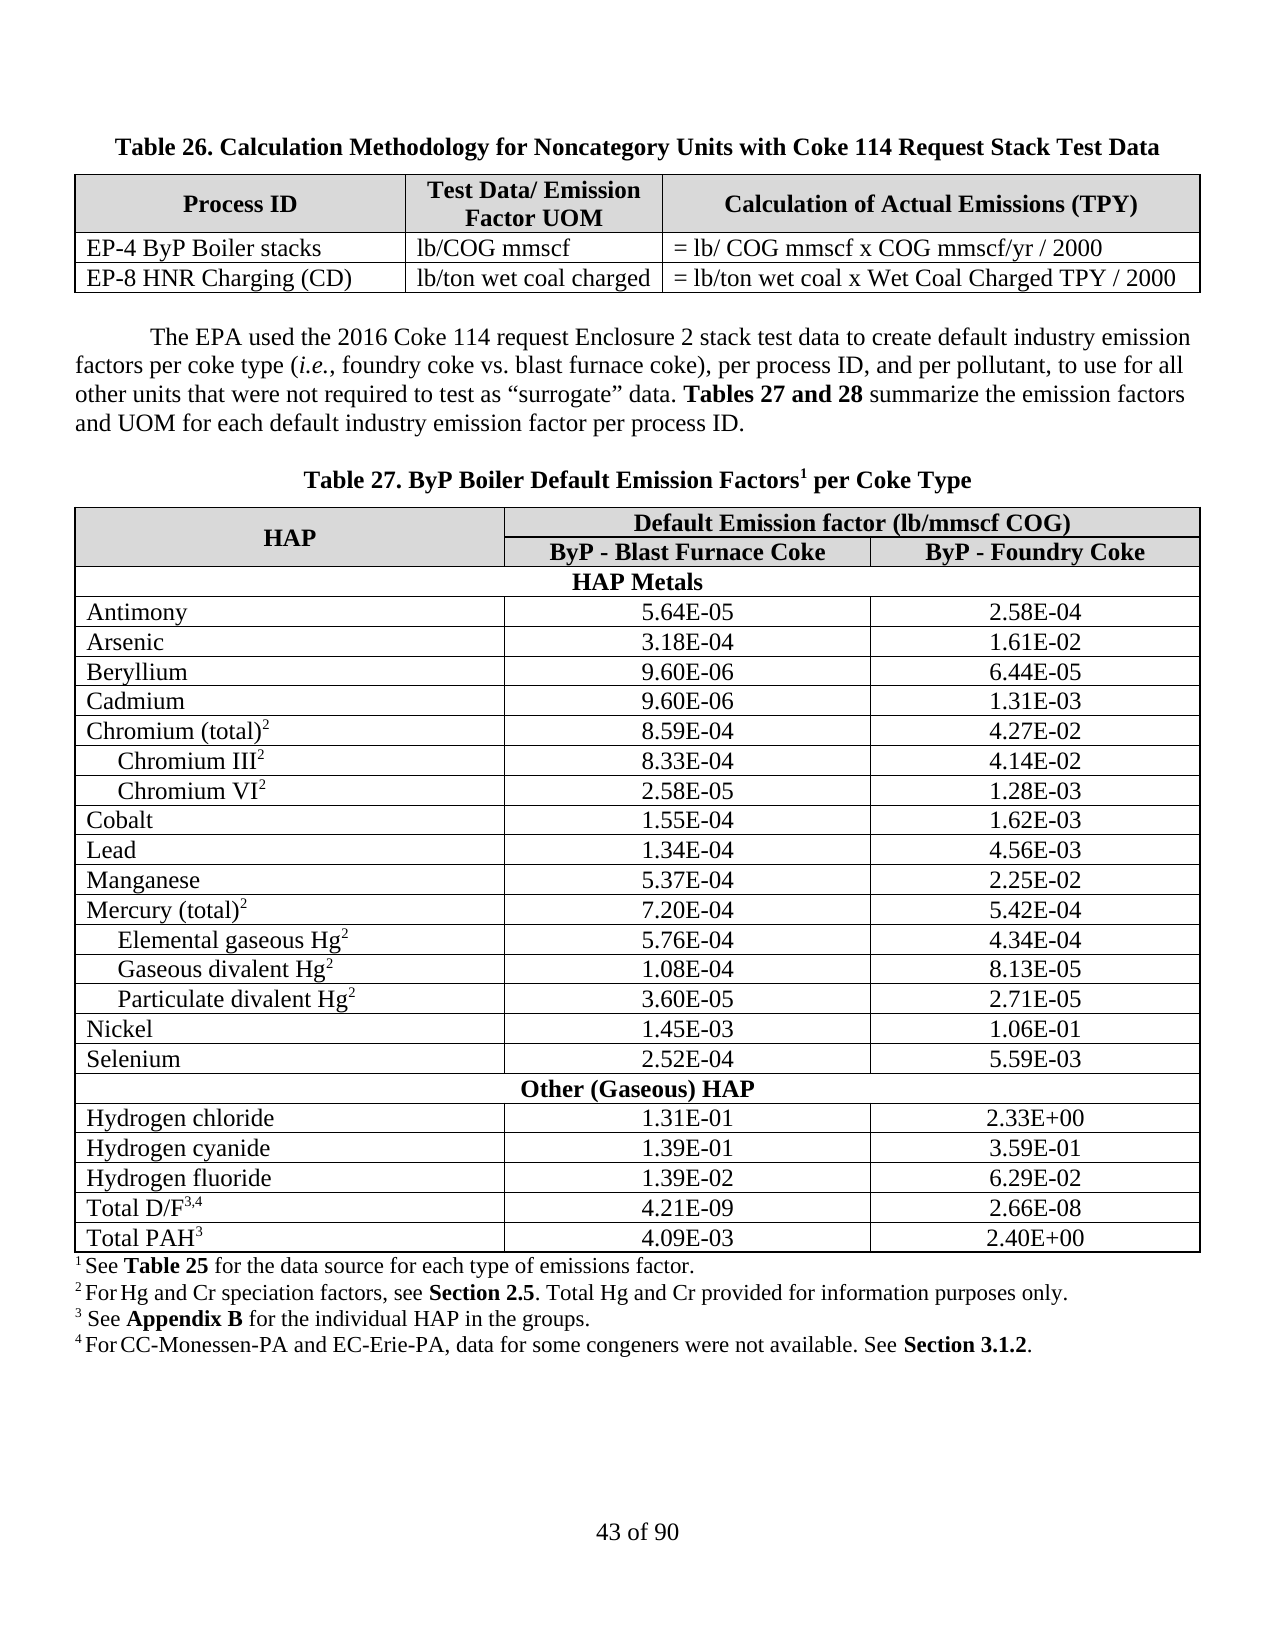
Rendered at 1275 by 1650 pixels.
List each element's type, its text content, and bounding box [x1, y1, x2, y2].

table_cell 8.33E-04 [505, 746, 870, 775]
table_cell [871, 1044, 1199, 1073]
table_cell = lb/ COG mmscf x COG mmscf/yr / 2000 [663, 233, 1199, 262]
table_cell 5.64E-05 [505, 597, 870, 626]
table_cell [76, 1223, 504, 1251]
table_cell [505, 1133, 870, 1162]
text 1 See Table 25 for the data source for each type of emissions factor. [75, 1253, 1200, 1279]
table_cell 2.71E-05 [871, 984, 1199, 1013]
table_cell Chromium (total)2 [76, 716, 504, 745]
table_cell Arsenic [76, 627, 504, 656]
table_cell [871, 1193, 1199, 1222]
table_cell = lb/ton wet coal x Wet Coal Charged TPY / 2000 [663, 263, 1199, 292]
table_cell Gaseous divalent Hg2 [76, 955, 504, 983]
table_cell 1.45E-03 [505, 1014, 870, 1043]
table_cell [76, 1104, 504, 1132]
text 3 See Appendix B for the individual HAP in the groups. [75, 1305, 1200, 1332]
table_cell 1.34E-04 [505, 835, 870, 864]
table_cell 5.37E-04 [505, 865, 870, 894]
table_cell 2.58E-04 [871, 597, 1199, 626]
table_cell Elemental gaseous Hg2 [76, 925, 504, 953]
table_cell Lead [76, 835, 504, 864]
table_cell Cobalt [76, 806, 504, 834]
table_cell 1.08E-04 [505, 955, 870, 983]
table_header HAP [76, 508, 504, 566]
table_cell 9.60E-06 [505, 686, 870, 715]
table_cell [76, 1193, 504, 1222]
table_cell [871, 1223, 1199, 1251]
table_cell ByP - Foundry Coke [871, 538, 1199, 566]
table_cell Particulate divalent Hg2 [76, 984, 504, 1013]
table_cell 4.27E-02 [871, 716, 1199, 745]
text 2 For Hg and Cr speciation factors, see Section 2.5. Total Hg and Cr provided for information purposes only. [75, 1279, 1200, 1305]
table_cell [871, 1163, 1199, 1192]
table_cell 1.31E-03 [871, 686, 1199, 715]
table_cell Selenium [76, 1044, 504, 1073]
table_cell 4.14E-02 [871, 746, 1199, 775]
table_cell 3.18E-04 [505, 627, 870, 656]
text Table 27. ByP Boiler Default Emission Factors1 per Coke Type [75, 465, 1200, 494]
table_cell 5.76E-04 [505, 925, 870, 953]
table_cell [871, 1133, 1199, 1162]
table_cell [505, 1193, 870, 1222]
table_cell Mercury (total)2 [76, 895, 504, 924]
table_cell ByP - Blast Furnace Coke [505, 538, 870, 566]
table_cell 2.58E-05 [505, 776, 870, 804]
table_cell 8.13E-05 [871, 955, 1199, 983]
table_cell Chromium VI2 [76, 776, 504, 804]
table_cell Beryllium [76, 657, 504, 685]
table_cell HAP Metals [76, 567, 1199, 596]
table_cell EP-4 ByP Boiler stacks [76, 233, 405, 262]
text 4 For CC-Monessen-PA and EC-Erie-PA, data for some congeners were not available. See Section 3.1.2. [75, 1332, 1200, 1358]
table_cell Nickel [76, 1014, 504, 1043]
table_cell Chromium III2 [76, 746, 504, 775]
text The EPA used the 2016 Coke 114 request Enclosure 2 stack test data to create default industry emission factors per coke type (i.e., foundry coke vs. blast furnace coke), per process ID, and per pollutant, to use for all other units that were not required to test as “surrogate” data. Tables 27 and 28 summarize the emission factors and UOM for each default industry emission factor per process ID. [75, 322, 1200, 437]
table_cell 9.60E-06 [505, 657, 870, 685]
table_cell 1.61E-02 [871, 627, 1199, 656]
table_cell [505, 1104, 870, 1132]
table_cell 4.34E-04 [871, 925, 1199, 953]
table_cell 6.44E-05 [871, 657, 1199, 685]
table_cell 5.42E-04 [871, 895, 1199, 924]
table_cell 4.56E-03 [871, 835, 1199, 864]
table_cell Cadmium [76, 686, 504, 715]
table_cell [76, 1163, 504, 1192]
table_cell 1.55E-04 [505, 806, 870, 834]
table_cell EP-8 HNR Charging (CD) [76, 263, 405, 292]
table_cell Antimony [76, 597, 504, 626]
table_header Default Emission factor (lb/mmscf COG) [505, 508, 1199, 536]
table_header Test Data/ Emission Factor UOM [406, 175, 662, 232]
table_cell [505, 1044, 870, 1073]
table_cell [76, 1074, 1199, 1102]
table_cell 1.06E-01 [871, 1014, 1199, 1043]
table_cell 3.60E-05 [505, 984, 870, 1013]
table_header Calculation of Actual Emissions (TPY) [663, 175, 1199, 232]
table_header Process ID [76, 175, 405, 232]
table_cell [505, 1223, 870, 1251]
table_cell lb/ton wet coal charged [406, 263, 662, 292]
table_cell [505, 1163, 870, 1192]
table_cell 8.59E-04 [505, 716, 870, 745]
table_cell 1.62E-03 [871, 806, 1199, 834]
table_cell Manganese [76, 865, 504, 894]
table_cell 2.25E-02 [871, 865, 1199, 894]
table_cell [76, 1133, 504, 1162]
text Table 26. Calculation Methodology for Noncategory Units with Coke 114 Request Stack Test Data [75, 132, 1200, 161]
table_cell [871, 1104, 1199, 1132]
table_cell 1.28E-03 [871, 776, 1199, 804]
table_cell lb/COG mmscf [406, 233, 662, 262]
table_cell 7.20E-04 [505, 895, 870, 924]
